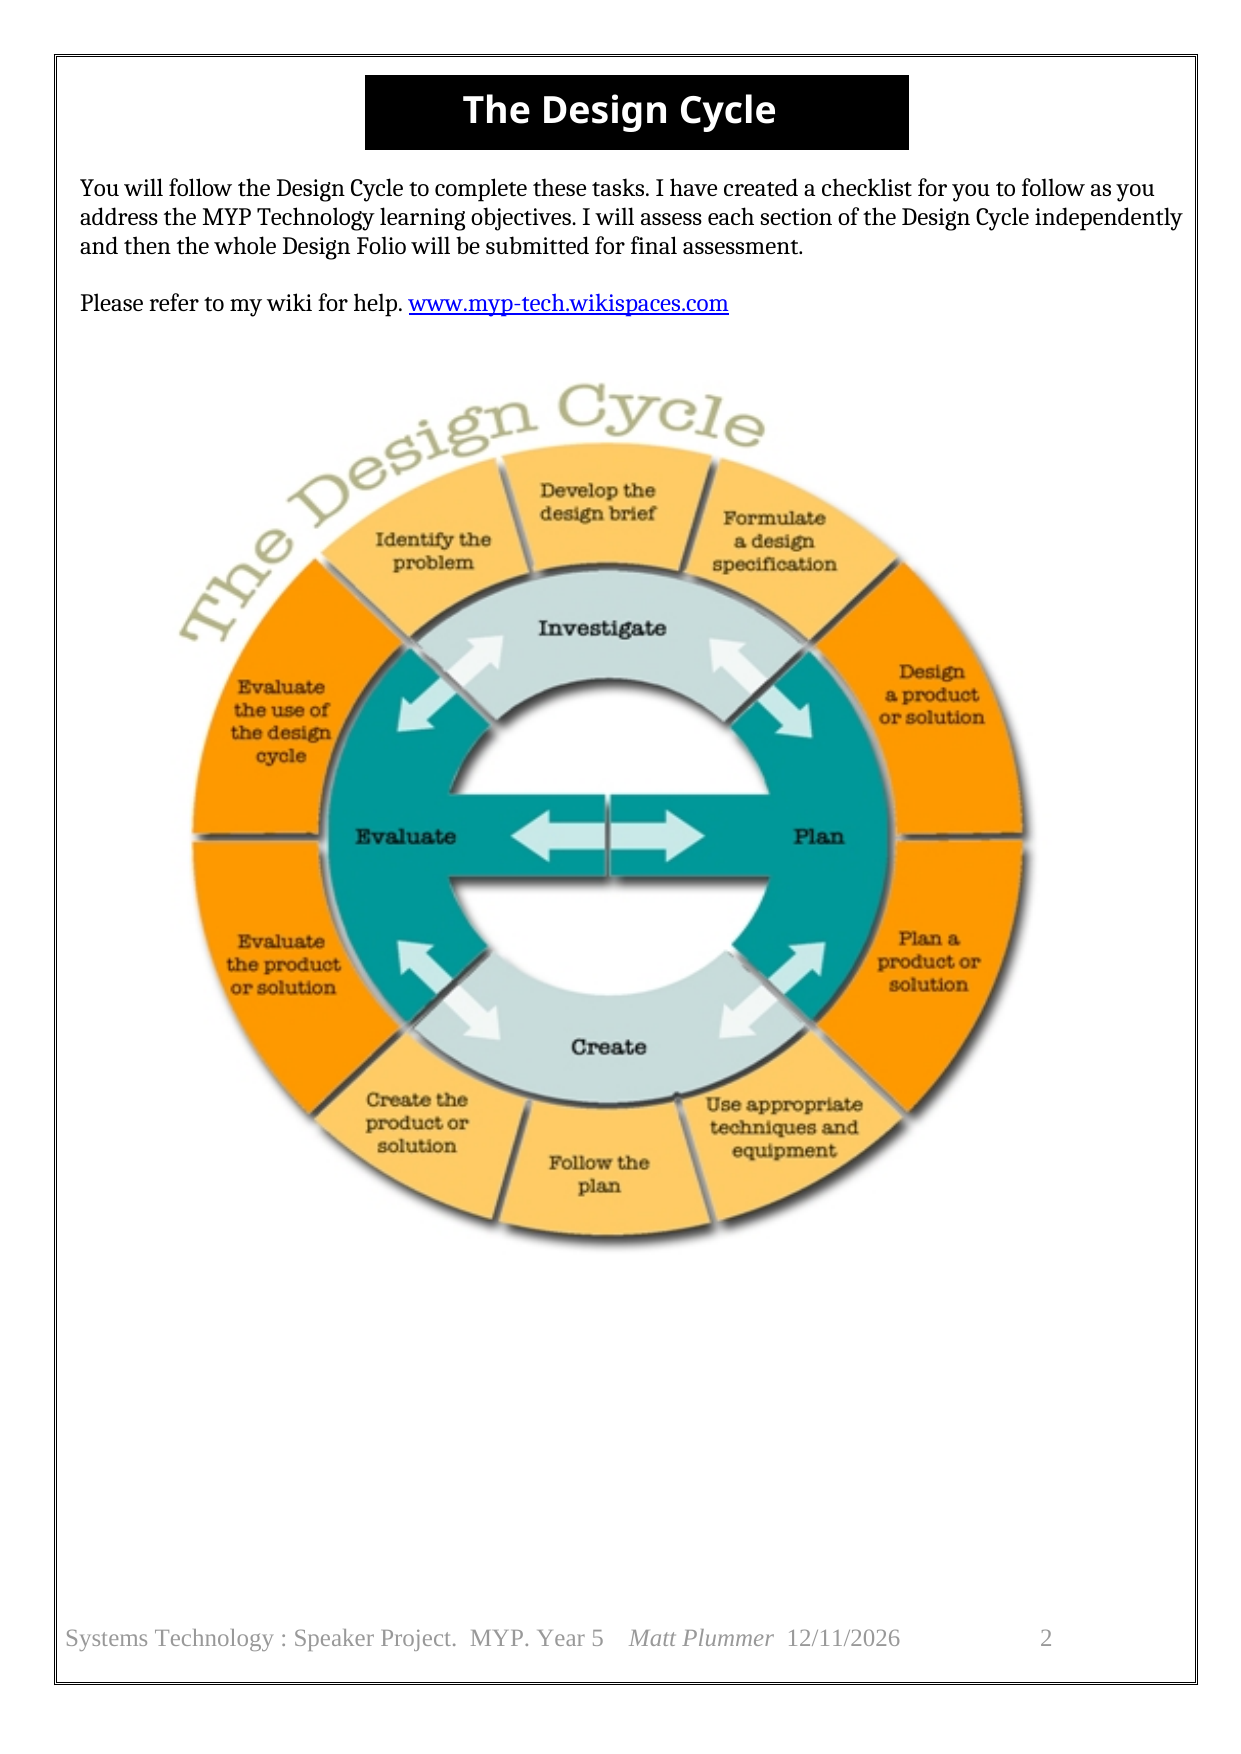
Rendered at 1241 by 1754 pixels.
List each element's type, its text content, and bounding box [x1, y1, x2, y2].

picture [139, 351, 1078, 1281]
text Please refer to my wiki for help. www.myp-tech.wikispaces.com [80, 289, 1187, 318]
text You will follow the Design Cycle to complete these tasks. I have created a checklist for you to follow as you address the MYP Technology learning objectives. I will assess each section of the Design Cycle independently and then the whole Design Folio will be submitted for final assessment. [80, 174, 1187, 260]
